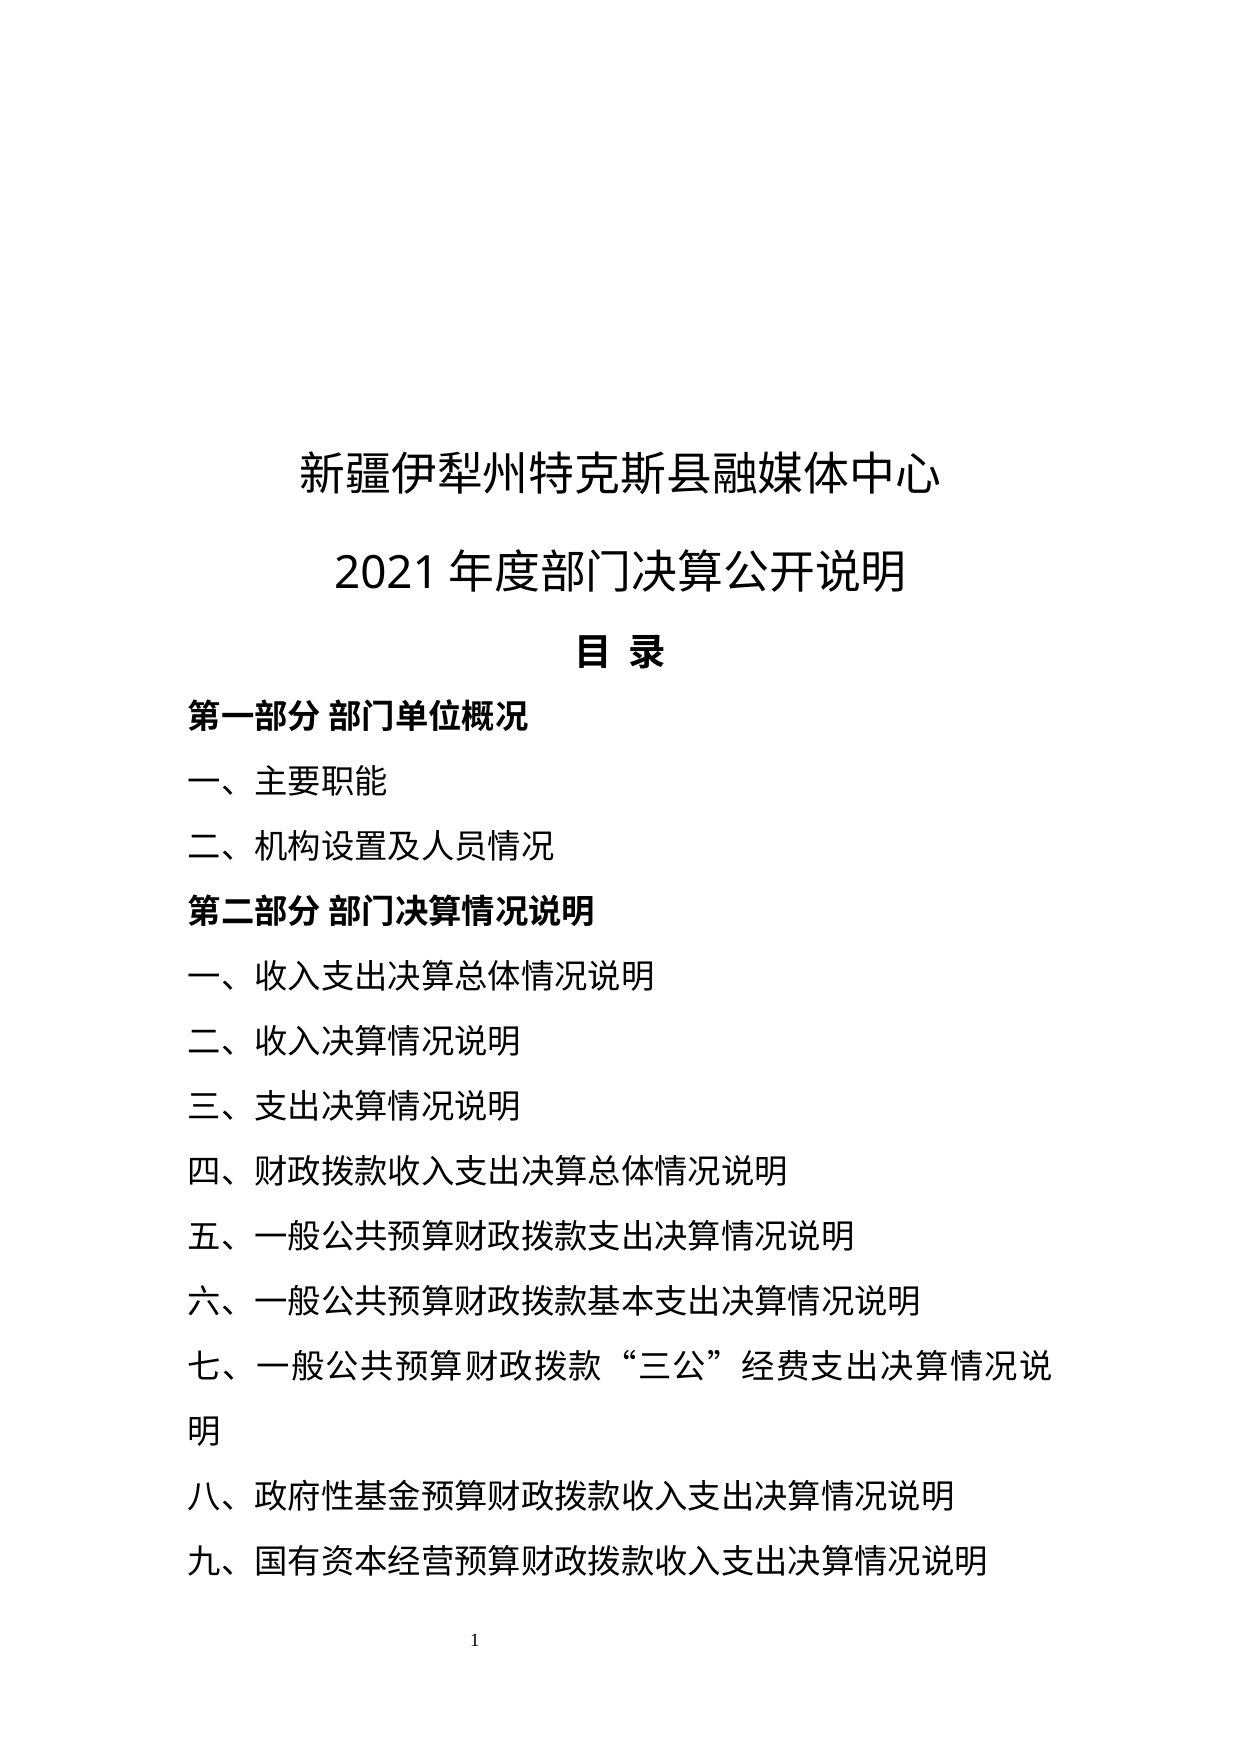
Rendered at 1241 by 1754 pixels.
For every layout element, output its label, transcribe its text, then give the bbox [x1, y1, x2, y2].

text 新疆伊犁州特克斯县融媒体中心 [187, 422, 1053, 519]
text 目 录 [187, 617, 1053, 682]
text 五、一般公共预算财政拨款支出决算情况说明 [187, 1202, 1053, 1267]
text 二、收入决算情况说明 [187, 1007, 1053, 1072]
text 九、国有资本经营预算财政拨款收入支出决算情况说明 [187, 1527, 1053, 1592]
text 第二部分 部门决算情况说明 [187, 877, 1053, 942]
text 一、收入支出决算总体情况说明 [187, 942, 1053, 1007]
text 八、政府性基金预算财政拨款收入支出决算情况说明 [187, 1462, 1053, 1527]
text 2021年度部门决算公开说明 [187, 519, 1053, 617]
text 四、财政拨款收入支出决算总体情况说明 [187, 1137, 1053, 1202]
text 第一部分 部门单位概况 [187, 682, 1053, 747]
text 七、一般公共预算财政拨款“三公”经费支出决算情况说明 [187, 1332, 1053, 1462]
text 一、主要职能 [187, 747, 1053, 812]
text 二、机构设置及人员情况 [187, 812, 1053, 877]
text 三、支出决算情况说明 [187, 1072, 1053, 1137]
text 六、一般公共预算财政拨款基本支出决算情况说明 [187, 1267, 1053, 1332]
